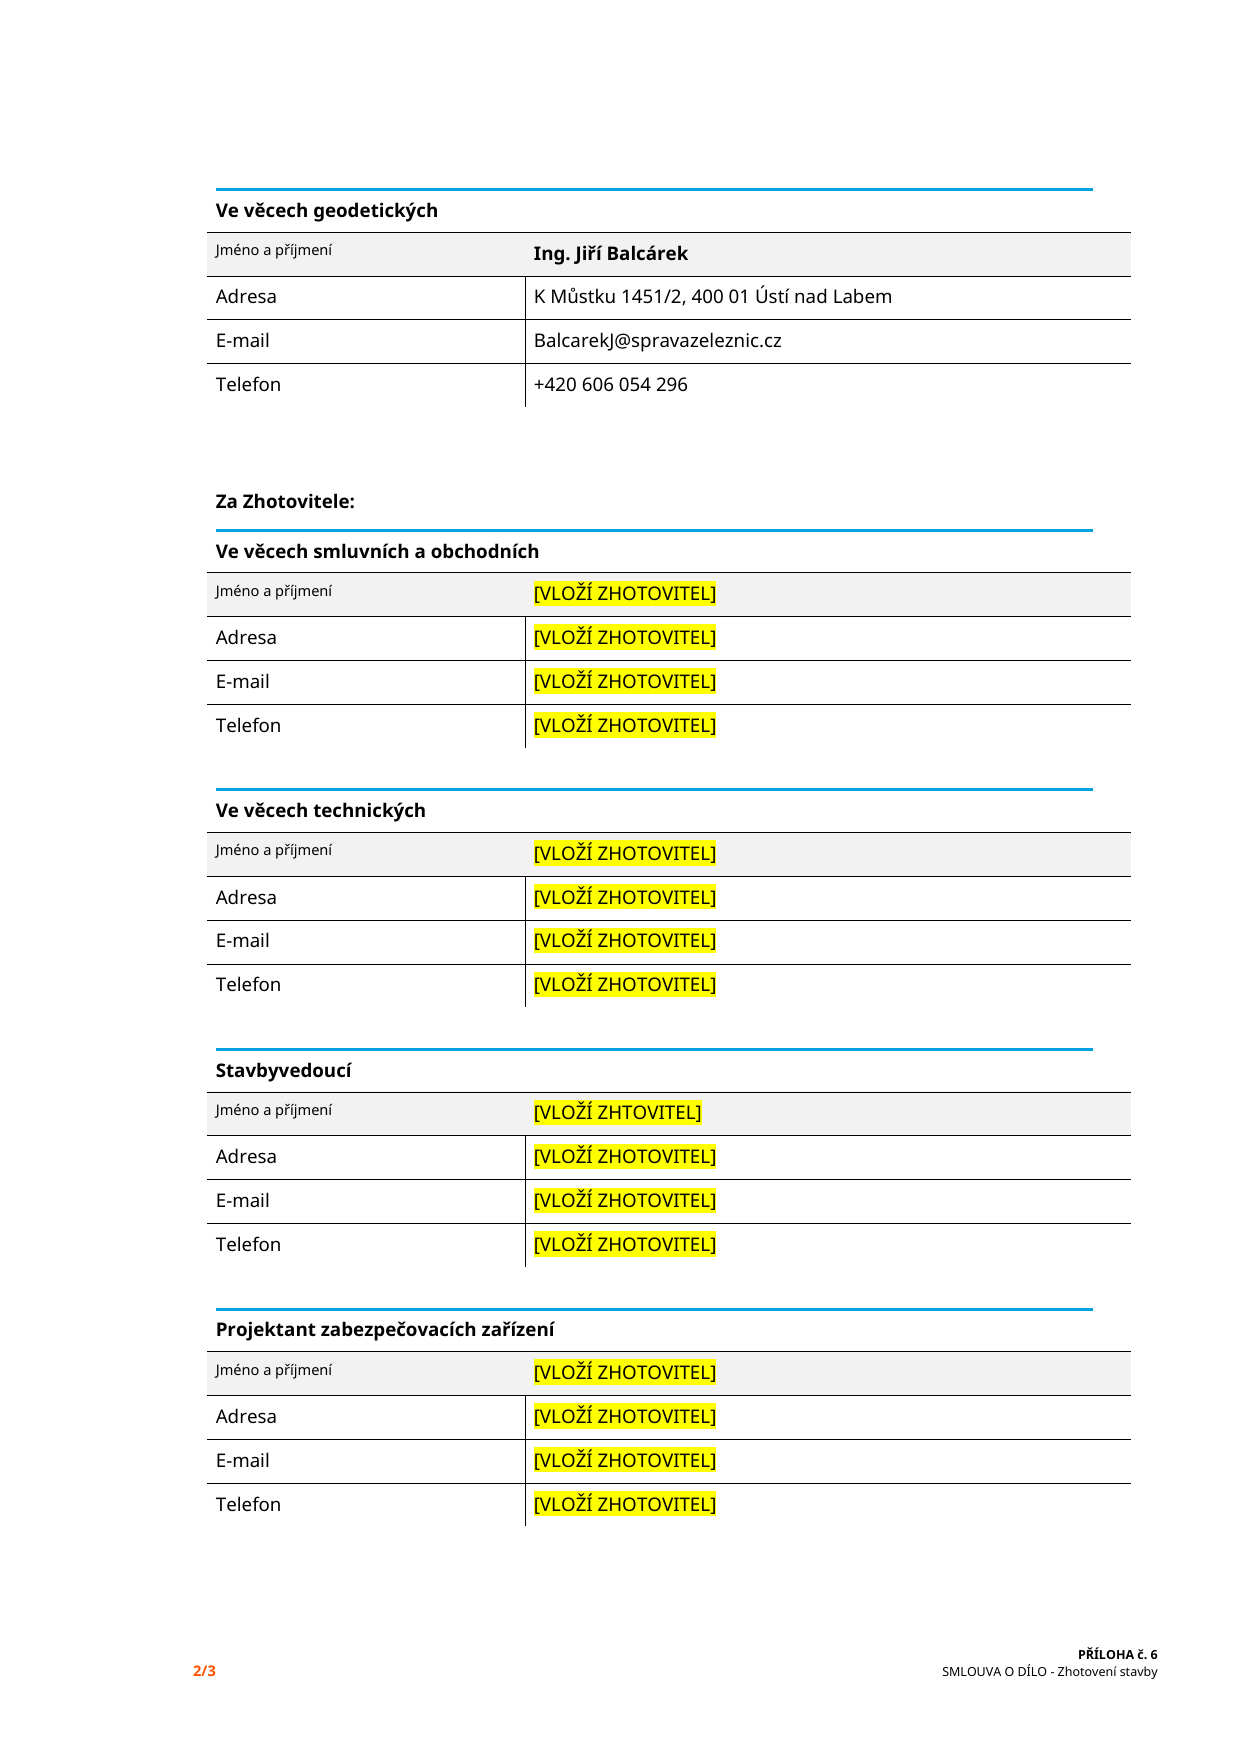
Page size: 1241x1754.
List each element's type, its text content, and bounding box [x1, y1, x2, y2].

table_cell [VLOŽÍ ZHOTOVITEL] [526, 661, 1131, 704]
text Ve věcech smluvních a obchodních [216, 532, 1093, 563]
table_header [VLOŽÍ ZHOTOVITEL] [526, 573, 1131, 616]
table_cell [VLOŽÍ ZHOTOVITEL] [526, 1440, 1131, 1483]
table_cell Telefon [207, 705, 525, 748]
table_cell E-mail [207, 921, 525, 963]
table_header [VLOŽÍ ZHTOVITEL] [526, 1093, 1131, 1135]
table_header Ing. Jiří Balcárek [526, 233, 1131, 276]
table_cell [VLOŽÍ ZHOTOVITEL] [526, 705, 1131, 748]
table_header Jméno a příjmení [207, 233, 526, 276]
table_cell [VLOŽÍ ZHOTOVITEL] [526, 877, 1131, 919]
table_cell E-mail [207, 320, 525, 363]
table_cell Adresa [207, 1396, 525, 1439]
table_cell Telefon [207, 1484, 525, 1526]
table_cell [VLOŽÍ ZHOTOVITEL] [526, 921, 1131, 963]
table_cell E-mail [207, 1180, 525, 1223]
text Za Zhotovitele: [216, 488, 1093, 514]
table_header Jméno a příjmení [207, 1093, 526, 1135]
table_cell E-mail [207, 661, 525, 704]
table_header Jméno a příjmení [207, 833, 526, 876]
table_cell Adresa [207, 617, 525, 660]
table_cell Telefon [207, 1224, 525, 1267]
text Ve věcech technických [216, 791, 1093, 823]
table_header [VLOŽÍ ZHOTOVITEL] [526, 1352, 1131, 1395]
table_cell [VLOŽÍ ZHOTOVITEL] [526, 1396, 1131, 1439]
table_cell [VLOŽÍ ZHOTOVITEL] [526, 617, 1131, 660]
table_header [VLOŽÍ ZHOTOVITEL] [526, 833, 1131, 876]
table_cell [VLOŽÍ ZHOTOVITEL] [526, 1484, 1131, 1526]
table_cell K Můstku 1451/2, 400 01 Ústí nad Labem [526, 277, 1131, 319]
text Stavbyvedoucí [216, 1051, 1093, 1083]
table_cell [VLOŽÍ ZHOTOVITEL] [526, 1136, 1131, 1179]
text Ve věcech geodetických [216, 191, 1093, 223]
table_cell Telefon [207, 965, 525, 1007]
table_cell BalcarekJ@spravazeleznic.cz [526, 320, 1131, 363]
table_cell E-mail [207, 1440, 525, 1483]
table_cell Adresa [207, 277, 525, 319]
table_header Jméno a příjmení [207, 1352, 526, 1395]
table_cell [VLOŽÍ ZHOTOVITEL] [526, 1180, 1131, 1223]
table_header Jméno a příjmení [207, 573, 526, 616]
table_cell Adresa [207, 877, 525, 919]
table_cell Telefon [207, 364, 525, 407]
table_cell [VLOŽÍ ZHOTOVITEL] [526, 1224, 1131, 1267]
table_cell [VLOŽÍ ZHOTOVITEL] [526, 965, 1131, 1007]
text Projektant zabezpečovacích zařízení [216, 1311, 1093, 1342]
table_cell +420 606 054 296 [526, 364, 1131, 407]
table_cell Adresa [207, 1136, 525, 1179]
